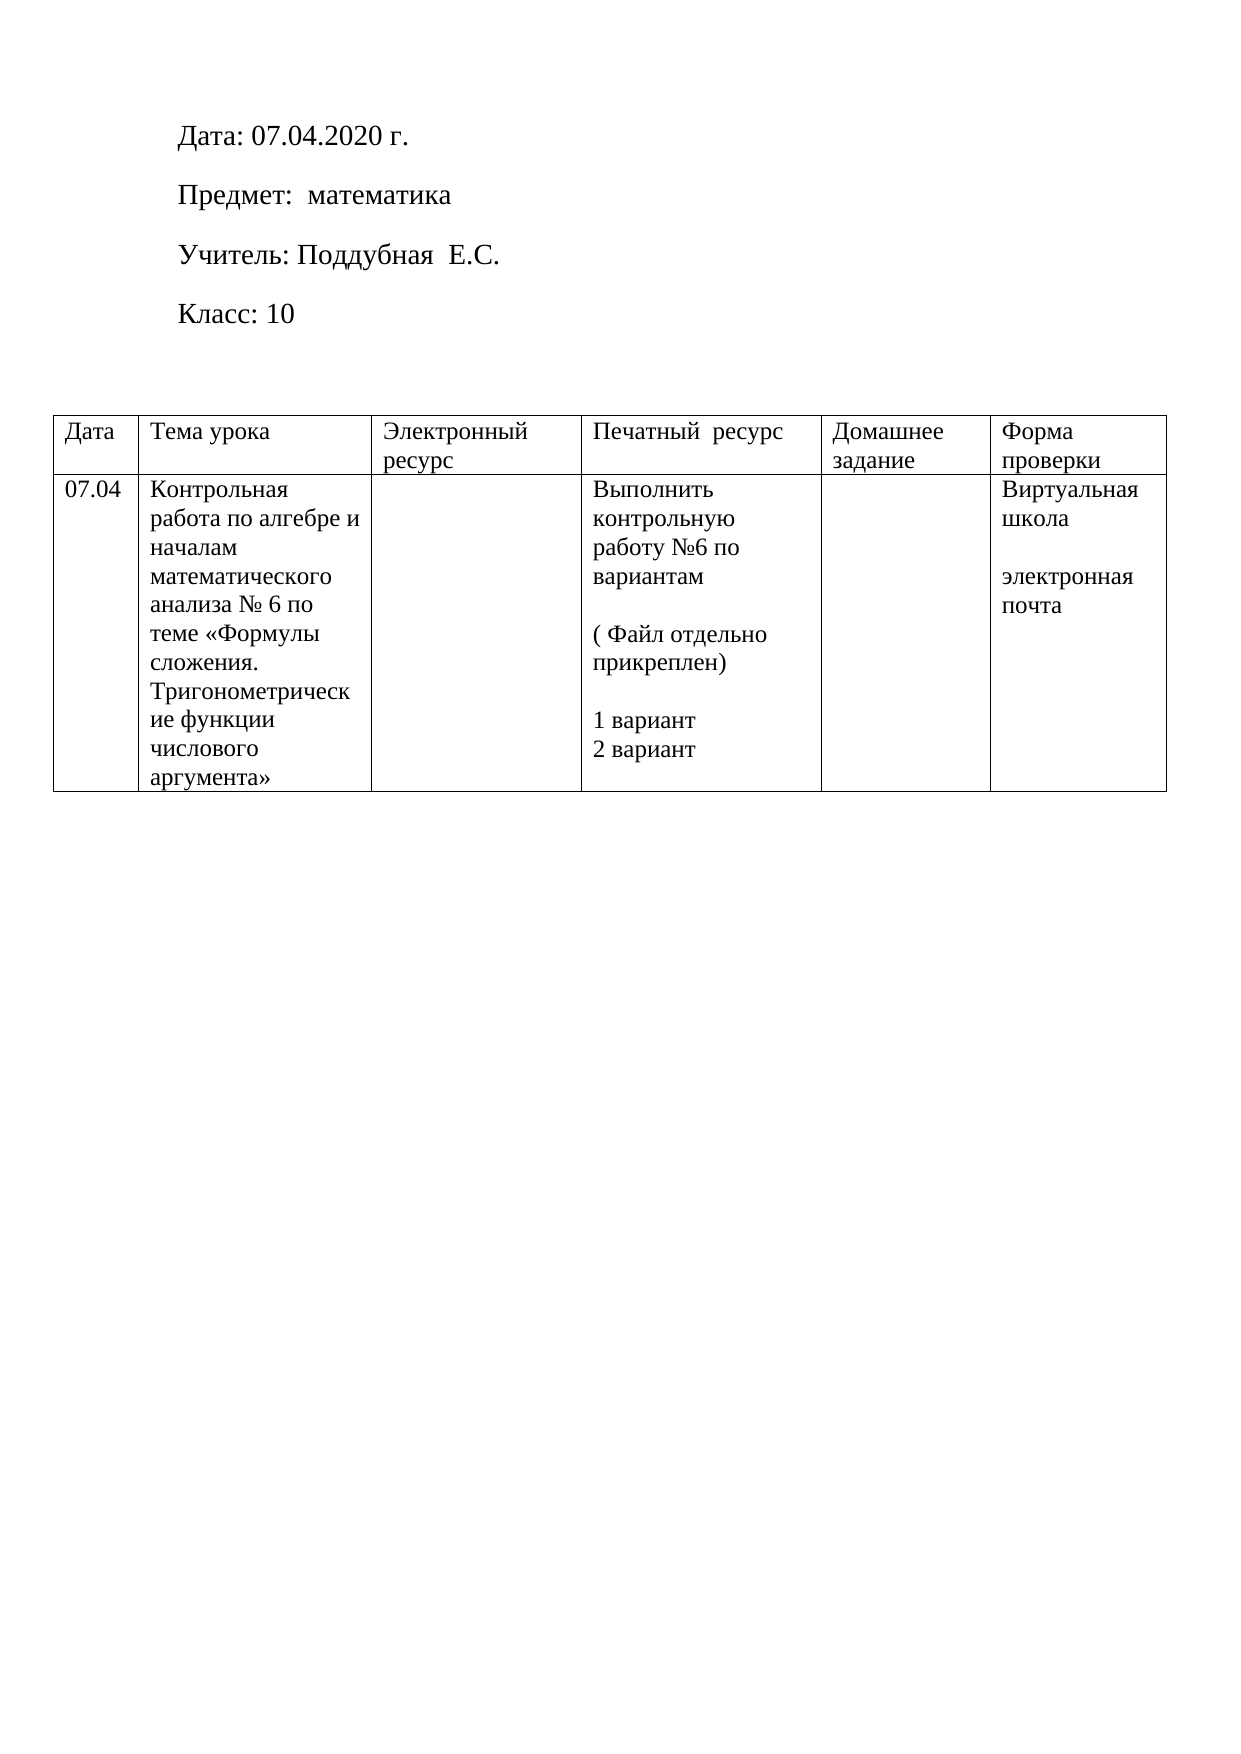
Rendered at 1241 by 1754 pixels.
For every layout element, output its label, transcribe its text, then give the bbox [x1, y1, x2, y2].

text Учитель: Поддубная Е.С. [177, 237, 1152, 270]
table_cell 07.04 [54, 475, 138, 791]
table_cell Выполнить контрольную работу №6 по вариантам ( Файл отдельно прикреплен) 1 вариант 2 вариант [582, 475, 821, 791]
table_header Форма проверки [991, 416, 1166, 473]
text Дата: 07.04.2020 г. [177, 118, 1152, 152]
table_cell Контрольная работа по алгебре и началам математического анализа № 6 по теме «Формулы сложения. Тригонометрические функции числового аргумента» [139, 475, 371, 791]
table_header Электронный ресурс [372, 416, 581, 473]
table_cell [372, 475, 581, 791]
table_header Дата [54, 416, 138, 473]
table_header Тема урока [139, 416, 371, 473]
table_cell [822, 475, 990, 791]
text Класс: 10 [177, 296, 1152, 330]
text Предмет: математика [177, 177, 1152, 211]
table_header Домашнее задание [822, 416, 990, 473]
table_header Печатный ресурс [582, 416, 821, 473]
table_cell Виртуальная школа электронная почта [991, 475, 1166, 791]
